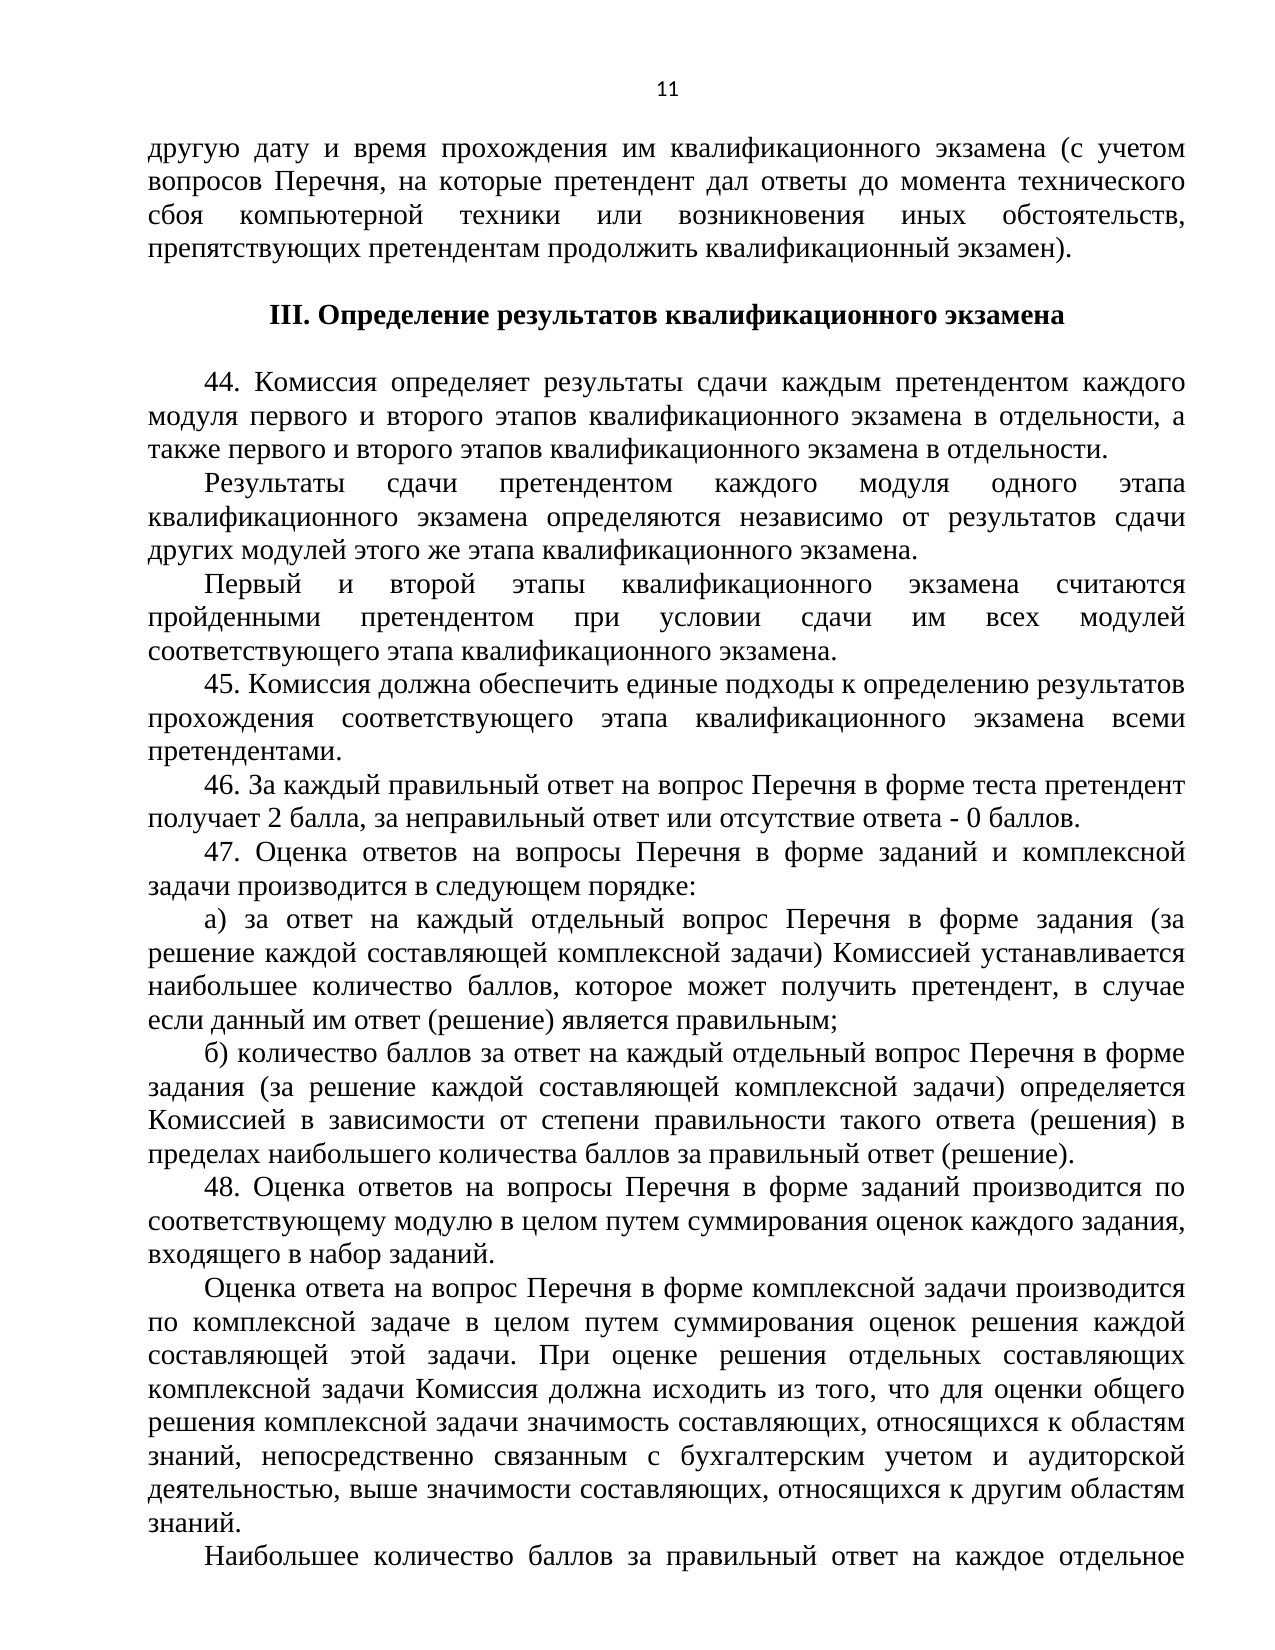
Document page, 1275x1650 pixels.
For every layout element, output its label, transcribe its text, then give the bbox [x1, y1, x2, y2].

text Результаты сдачи претендентом каждого модуля одного этапа квалификационного экзамена определяются независимо от результатов сдачи других модулей этого же этапа квалификационного экзамена. [148, 465, 1186, 566]
text 47. Оценка ответов на вопросы Перечня в форме заданий и комплексной задачи производится в следующем порядке: [148, 834, 1186, 901]
text 45. Комиссия должна обеспечить единые подходы к определению результатов прохождения соответствующего этапа квалификационного экзамена всеми претендентами. [148, 666, 1186, 767]
text Оценка ответа на вопрос Перечня в форме комплексной задачи производится по комплексной задаче в целом путем суммирования оценок решения каждой составляющей этой задачи. При оценке решения отдельных составляющих комплексной задачи Комиссия должна исходить из того, что для оценки общего решения комплексной задачи значимость составляющих, относящихся к областям знаний, непосредственно связанным с бухгалтерским учетом и аудиторской деятельностью, выше значимости составляющих, относящихся к другим областям знаний. [148, 1270, 1186, 1538]
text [148, 1538, 1186, 1572]
title III. Определение результатов квалификационного экзамена [148, 297, 1186, 331]
text 48. Оценка ответов на вопросы Перечня в форме заданий производится по соответствующему модулю в целом путем суммирования оценок каждого задания, входящего в набор заданий. [148, 1169, 1186, 1270]
text 44. Комиссия определяет результаты сдачи каждым претендентом каждого модуля первого и второго этапов квалификационного экзамена в отдельности, а также первого и второго этапов квалификационного экзамена в отдельности. [148, 364, 1186, 465]
text Первый и второй этапы квалификационного экзамена считаются пройденными претендентом при условии сдачи им всех модулей соответствующего этапа квалификационного экзамена. [148, 566, 1186, 666]
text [148, 130, 1186, 264]
text 46. За каждый правильный ответ на вопрос Перечня в форме теста претендент получает 2 балла, за неправильный ответ или отсутствие ответа - 0 баллов. [148, 767, 1186, 834]
text б) количество баллов за ответ на каждый отдельный вопрос Перечня в форме задания (за решение каждой составляющей комплексной задачи) определяется Комиссией в зависимости от степени правильности такого ответа (решения) в пределах наибольшего количества баллов за правильный ответ (решение). [148, 1035, 1186, 1169]
text а) за ответ на каждый отдельный вопрос Перечня в форме задания (за решение каждой составляющей комплексной задачи) Комиссией устанавливается наибольшее количество баллов, которое может получить претендент, в случае если данный им ответ (решение) является правильным; [148, 901, 1186, 1035]
